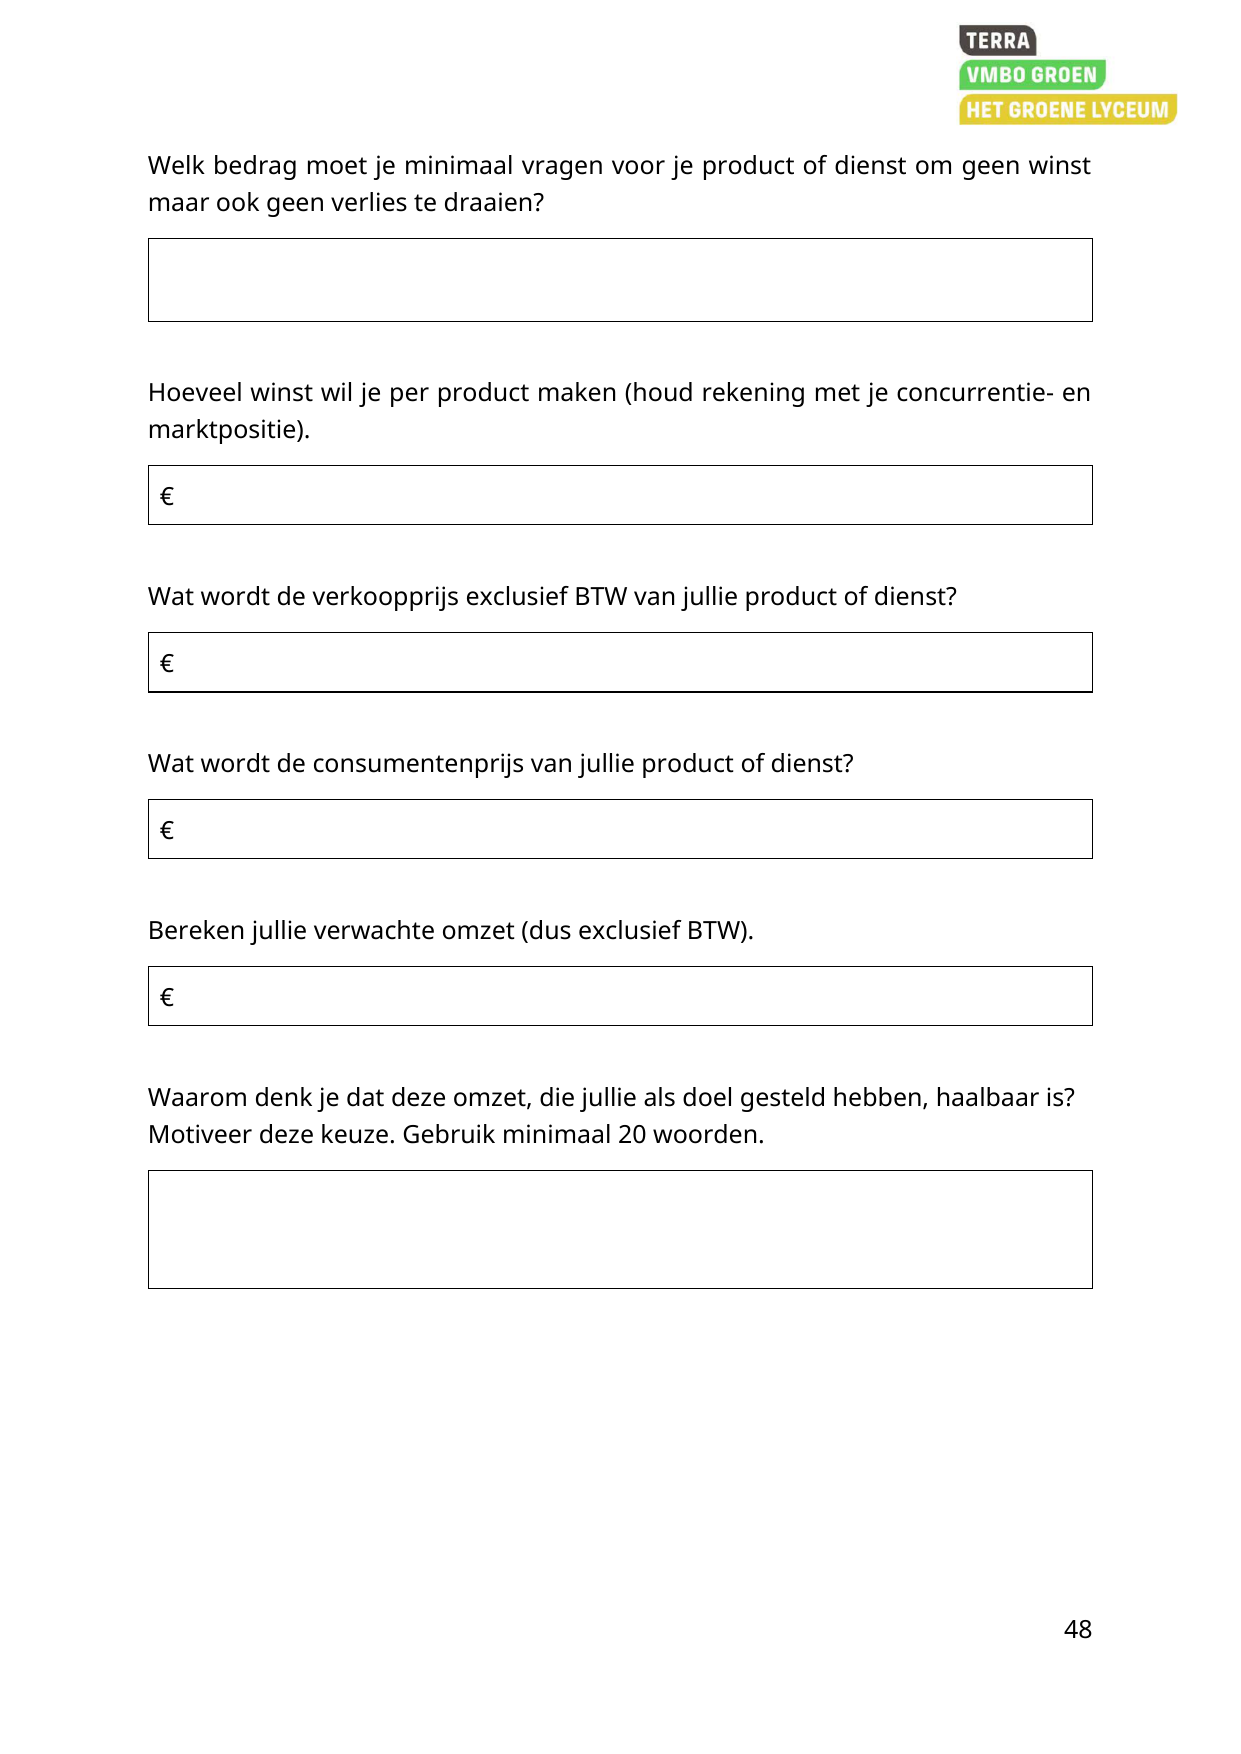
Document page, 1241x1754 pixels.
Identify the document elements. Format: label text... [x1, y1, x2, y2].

text Bereken jullie verwachte omzet (dus exclusief BTW). [148, 913, 1092, 947]
text Waarom denk je dat deze omzet, die jullie als doel gesteld hebben, haalbaar is? Motiveer deze keuze. Gebruik minimaal 20 woorden. [148, 1080, 1092, 1151]
text Wat wordt de consumentenprijs van jullie product of dienst? [148, 746, 1092, 780]
table_header € [149, 967, 1092, 1025]
picture [956, 22, 1178, 126]
table_header € [149, 633, 1092, 691]
table_header [149, 239, 1092, 321]
text Hoeveel winst wil je per product maken (houd rekening met je concurrentie- en marktpositie). [148, 375, 1092, 446]
text Welk bedrag moet je minimaal vragen voor je product of dienst om geen winst maar ook geen verlies te draaien? [148, 148, 1092, 218]
text Wat wordt de verkoopprijs exclusief BTW van jullie product of dienst? [148, 579, 1092, 613]
table_header € [149, 800, 1092, 858]
table_header [149, 1171, 1092, 1288]
table_header € [149, 466, 1092, 524]
